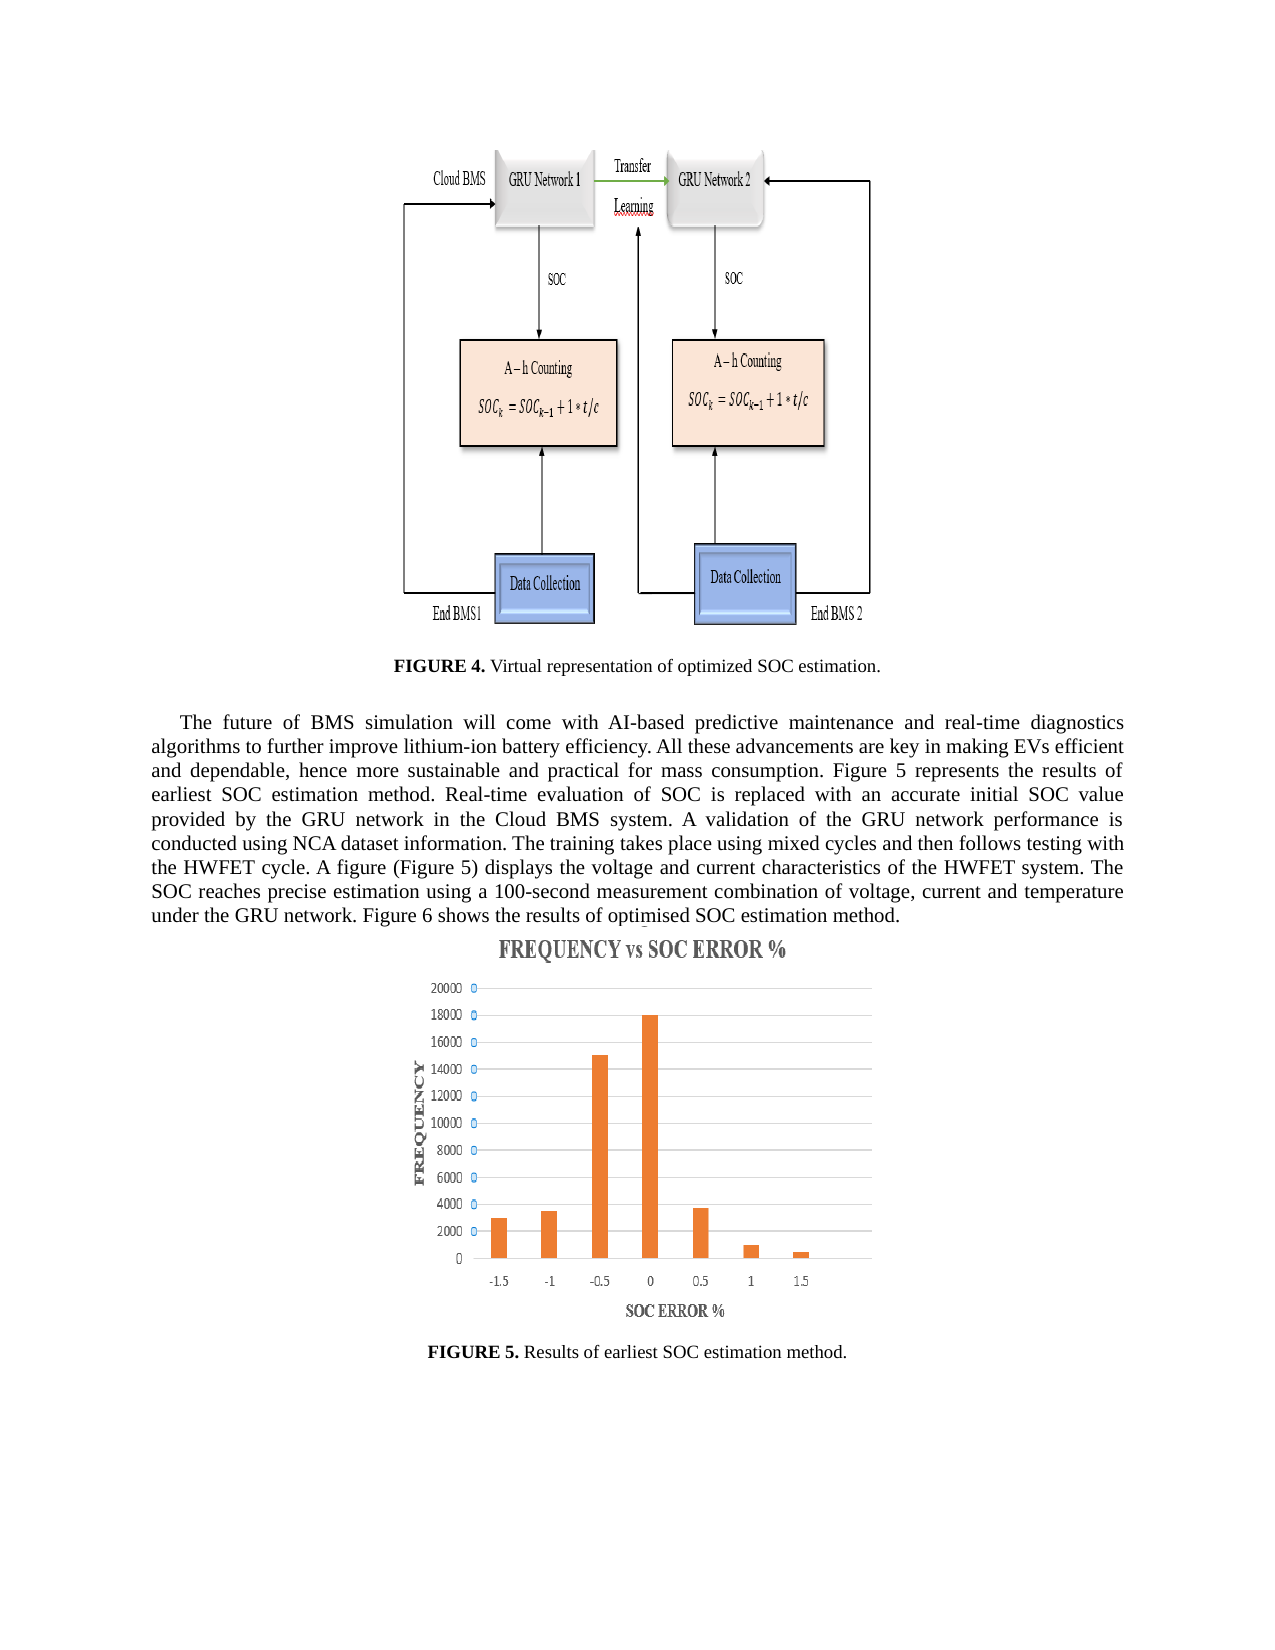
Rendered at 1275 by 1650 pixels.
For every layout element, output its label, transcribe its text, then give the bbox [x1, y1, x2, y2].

text FIGURE 5. Results of earliest SOC estimation method. [150, 1341, 1125, 1363]
picture [403, 926, 872, 1338]
picture [390, 150, 885, 637]
text The future of BMS simulation will come with AI-based predictive maintenance and real-time diagnostics algorithms to further improve lithium-ion battery efficiency. All these advancements are key in making EVs efficient and dependable, hence more sustainable and practical for mass consumption. Figure 5 represents the results of earliest SOC estimation method. Real-time evaluation of SOC is replaced with an accurate initial SOC value provided by the GRU network in the Cloud BMS system. A validation of the GRU network performance is conducted using NCA dataset information. The training takes place using mixed cycles and then follows testing with the HWFET cycle. A figure (Figure 5) displays the voltage and current characteristics of the HWFET system. The SOC reaches precise estimation using a 100-second measurement combination of voltage, current and temperature under the GRU network. Figure 6 shows the results of optimised SOC estimation method. [151, 710, 1125, 927]
text FIGURE 4. Virtual representation of optimized SOC estimation. [150, 654, 1125, 676]
